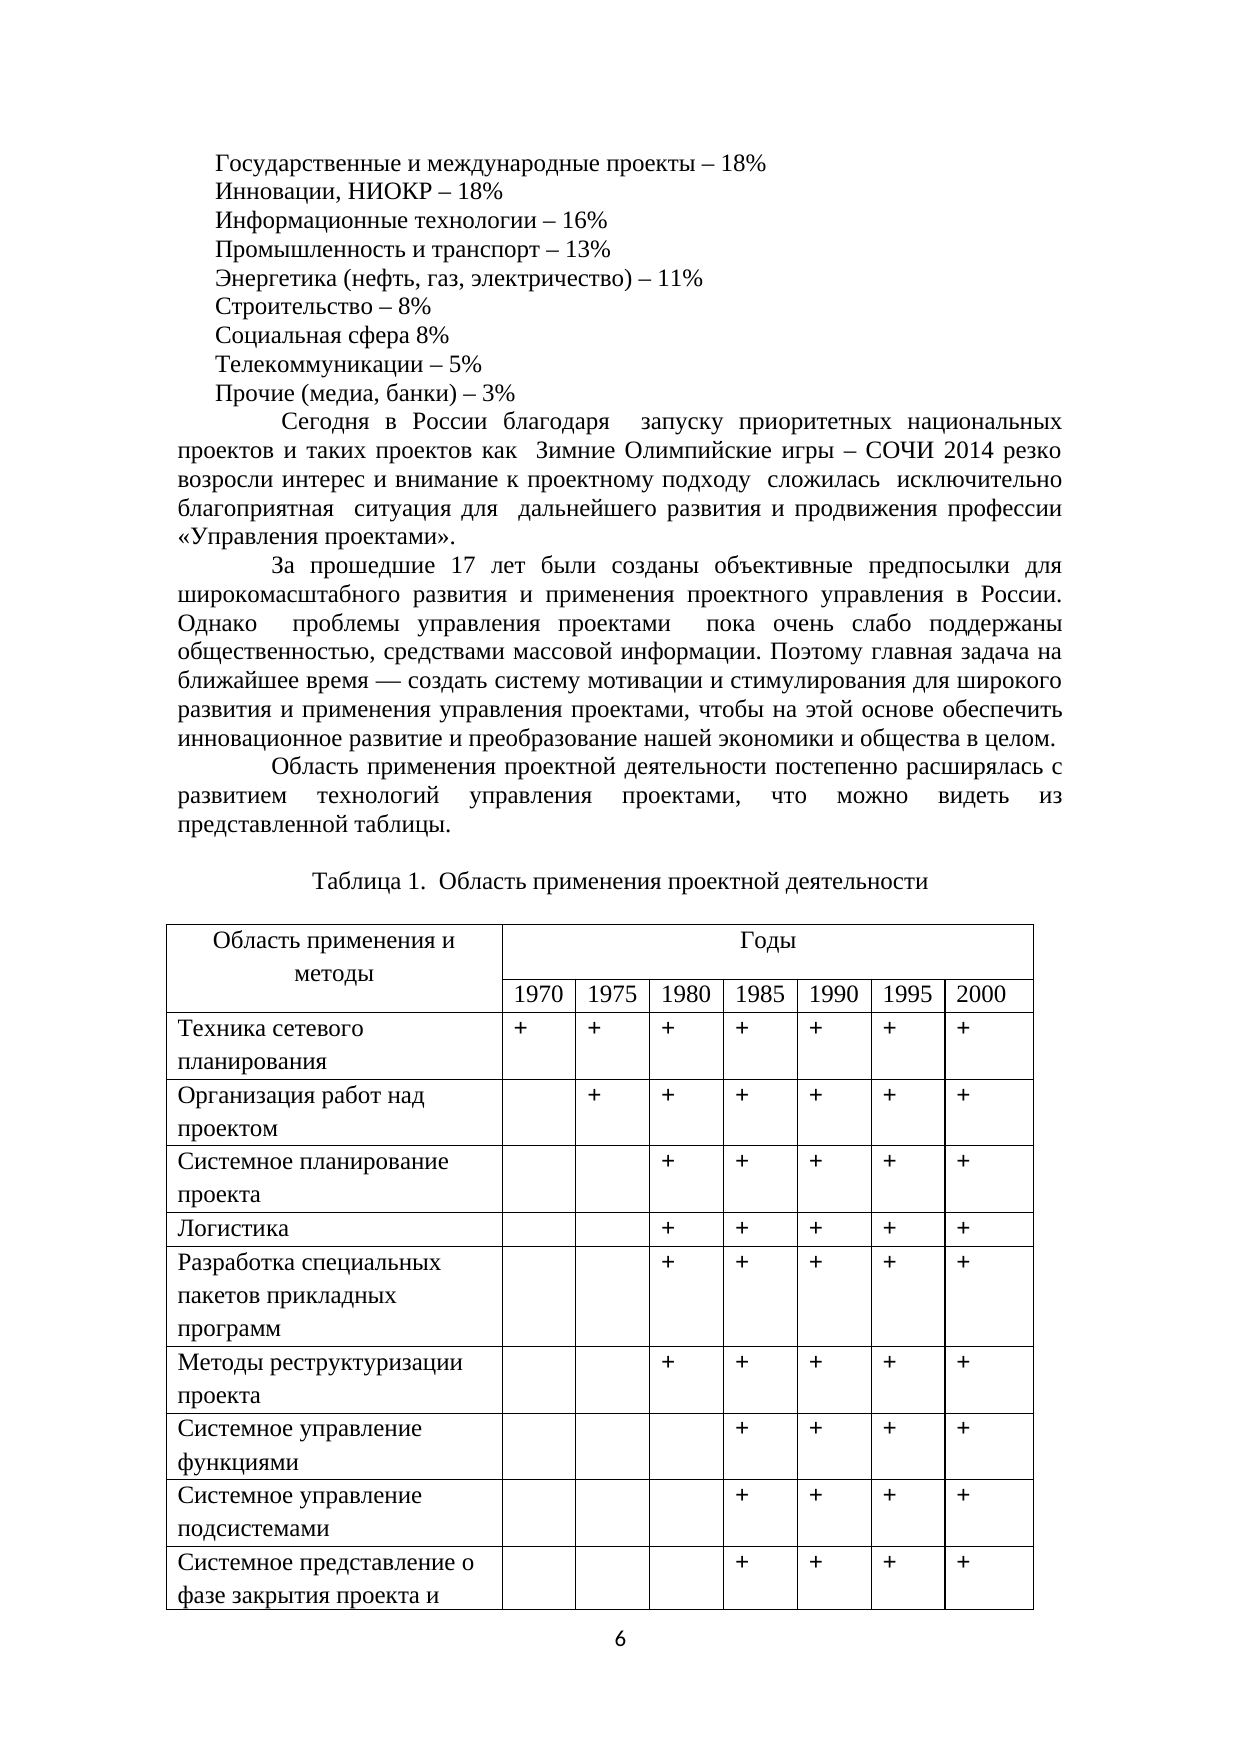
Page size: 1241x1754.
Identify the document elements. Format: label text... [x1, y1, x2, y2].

table_cell + [724, 1146, 797, 1212]
table_cell Системное планирование проекта [167, 1146, 502, 1212]
table_cell 2000 [946, 980, 1033, 1012]
table_cell [650, 1414, 723, 1479]
table_cell 1985 [724, 980, 797, 1012]
table_cell [503, 1213, 575, 1246]
text За прошедшие 17 лет были созданы объективные предпосылки для широкомасштабного развития и применения проектного управления в России. Однако проблемы управления проектами пока очень слабо поддержаны общественностью, средствами массовой информации. Поэтому главная задача на ближайшее время — создать систему мотивации и стимулирования для широкого развития и применения управления проектами, чтобы на этой основе обеспечить инновационное развитие и преобразование нашей экономики и общества в целом. [177, 550, 1063, 751]
table_cell + [503, 1013, 575, 1079]
table_cell [650, 1547, 723, 1609]
table_cell Разработка специальных пакетов прикладных программ [167, 1247, 502, 1346]
table_cell + [724, 1347, 797, 1412]
table_cell + [798, 1547, 871, 1609]
table_cell + [650, 1146, 723, 1212]
text Сегодня в России благодаря запуску приоритетных национальных проектов и таких проектов как Зимние Олимпийские игры – СОЧИ 2014 резко возросли интерес и внимание к проектному подходу сложилась исключительно благоприятная ситуация для дальнейшего развития и продвижения профессии «Управления проектами». [177, 406, 1063, 550]
table_header Область применения и методы [167, 925, 502, 1012]
table_cell + [946, 1213, 1033, 1246]
table_cell [576, 1414, 649, 1479]
table_cell Логистика [167, 1213, 502, 1246]
table_cell + [724, 1547, 797, 1609]
table_cell + [798, 1414, 871, 1479]
text Энергетика (нефть, газ, электричество) – 11% [177, 263, 997, 291]
table_cell + [724, 1213, 797, 1246]
table_cell + [798, 1146, 871, 1212]
table_cell [576, 1146, 649, 1212]
table_cell + [946, 1547, 1033, 1609]
table_cell + [946, 1013, 1033, 1079]
table_cell + [724, 1247, 797, 1346]
table_cell Системное управление подсистемами [167, 1480, 502, 1546]
table_cell + [798, 1247, 871, 1346]
text Социальная сфера 8% [177, 320, 997, 349]
table_cell Методы реструктуризации проекта [167, 1347, 502, 1412]
text Строительство – 8% [177, 291, 997, 320]
table_cell + [650, 1247, 723, 1346]
table_cell [503, 1146, 575, 1212]
table_cell Организация работ над проектом [167, 1080, 502, 1145]
text Инновации, НИОКР – 18% [177, 176, 997, 205]
table_cell + [872, 1080, 944, 1145]
text Прочие (медиа, банки) – 3% [177, 378, 997, 406]
table_cell + [724, 1013, 797, 1079]
table_cell + [798, 1480, 871, 1546]
table_cell + [872, 1547, 944, 1609]
table_cell [576, 1347, 649, 1412]
table_cell + [798, 1013, 871, 1079]
table_cell 1990 [798, 980, 871, 1012]
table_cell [167, 1547, 502, 1609]
table_cell [503, 1414, 575, 1479]
table_cell + [576, 1080, 649, 1145]
text Промышленность и транспорт – 13% [177, 234, 997, 263]
table_cell + [576, 1013, 649, 1079]
table_cell + [872, 1146, 944, 1212]
table_cell [503, 1547, 575, 1609]
table_cell [576, 1480, 649, 1546]
table_cell + [724, 1480, 797, 1546]
table_cell + [872, 1213, 944, 1246]
table_cell 1975 [576, 980, 649, 1012]
table_cell + [946, 1247, 1033, 1346]
table_cell + [946, 1146, 1033, 1212]
table_cell [576, 1547, 649, 1609]
text Информационные технологии – 16% [177, 205, 997, 234]
table_cell [576, 1247, 649, 1346]
table_cell + [798, 1347, 871, 1412]
table_cell + [650, 1013, 723, 1079]
table_cell + [650, 1080, 723, 1145]
text Область применения проектной деятельности постепенно расширялась с развитием технологий управления проектами, что можно видеть из представленной таблицы. [177, 751, 1063, 838]
table_header Годы [503, 925, 1033, 978]
table_cell [503, 1080, 575, 1145]
text Государственные и международные проекты – 18% [177, 148, 997, 176]
table_cell + [724, 1080, 797, 1145]
table_cell + [946, 1347, 1033, 1412]
table_cell + [946, 1080, 1033, 1145]
table_cell + [650, 1213, 723, 1246]
table_cell [503, 1347, 575, 1412]
table_cell Системное управление функциями [167, 1414, 502, 1479]
table_cell + [724, 1414, 797, 1479]
table_cell [576, 1213, 649, 1246]
table_cell 1995 [872, 980, 944, 1012]
table_cell + [798, 1213, 871, 1246]
table_cell + [798, 1080, 871, 1145]
table_cell Техника сетевого планирования [167, 1013, 502, 1079]
table_cell [503, 1247, 575, 1346]
table_cell + [946, 1414, 1033, 1479]
table_cell + [872, 1247, 944, 1346]
table_cell + [872, 1414, 944, 1479]
text Таблица 1. Область применения проектной деятельности [177, 866, 1063, 895]
table_cell + [872, 1347, 944, 1412]
text Телекоммуникации – 5% [177, 349, 997, 378]
table_cell 1980 [650, 980, 723, 1012]
table_cell + [872, 1013, 944, 1079]
table_cell + [946, 1480, 1033, 1546]
table_cell + [650, 1347, 723, 1412]
table_cell [503, 1480, 575, 1546]
table_cell + [872, 1480, 944, 1546]
table_cell [650, 1480, 723, 1546]
table_cell 1970 [503, 980, 575, 1012]
